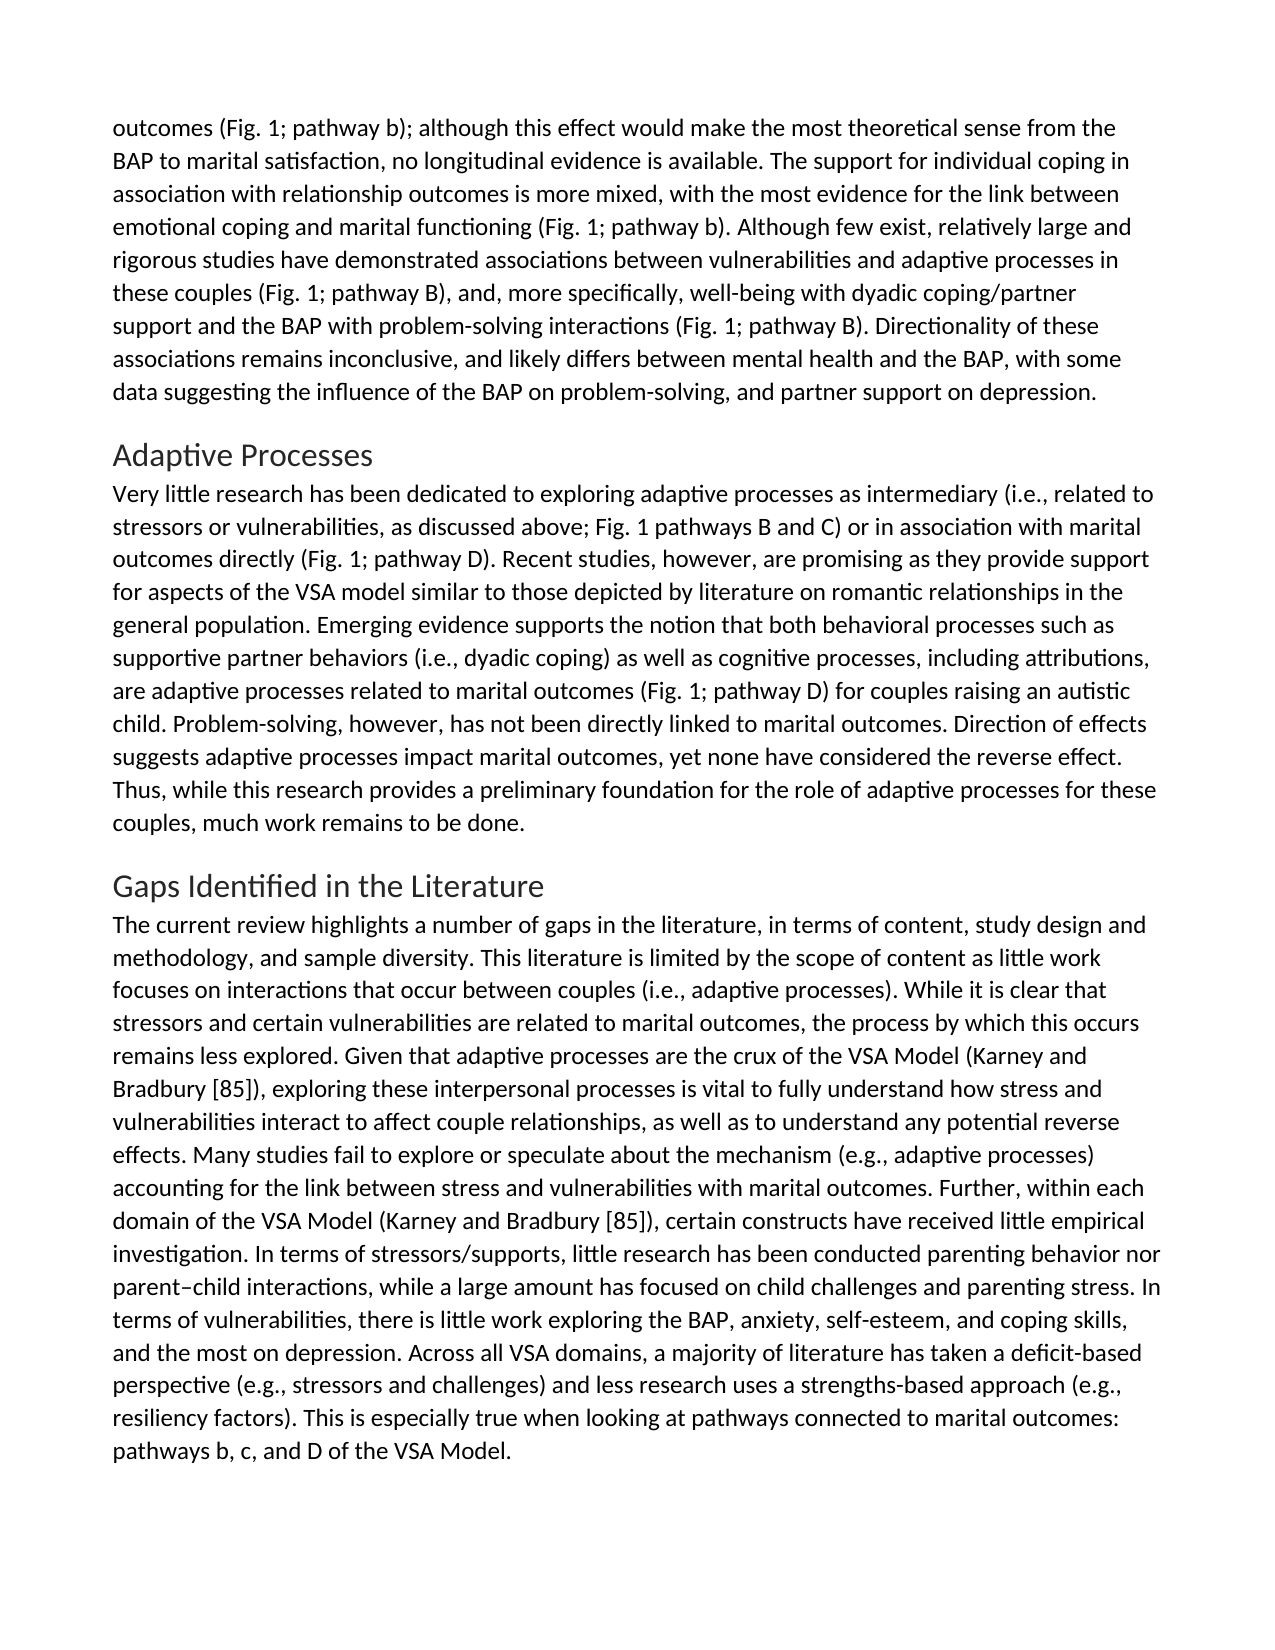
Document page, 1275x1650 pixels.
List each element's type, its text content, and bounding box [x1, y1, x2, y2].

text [112, 112, 1162, 406]
text The current review highlights a number of gaps in the literature, in terms of content, study design and methodology, and sample diversity. This literature is limited by the scope of content as little work focuses on interactions that occur between couples (i.e., adaptive processes). While it is clear that stressors and certain vulnerabilities are related to marital outcomes, the process by which this occurs remains less explored. Given that adaptive processes are the crux of the VSA Model (Karney and Bradbury [85]), exploring these interpersonal processes is vital to fully understand how stress and vulnerabilities interact to affect couple relationships, as well as to understand any potential reverse effects. Many studies fail to explore or speculate about the mechanism (e.g., adaptive processes) accounting for the link between stress and vulnerabilities with marital outcomes. Further, within each domain of the VSA Model (Karney and Bradbury [85]), certain constructs have received little empirical investigation. In terms of stressors/supports, little research has been conducted parenting behavior nor parent–child interactions, while a large amount has focused on child challenges and parenting stress. In terms of vulnerabilities, there is little work exploring the BAP, anxiety, self-esteem, and coping skills, and the most on depression. Across all VSA domains, a majority of literature has taken a deficit-based perspective (e.g., stressors and challenges) and less research uses a strengths-based approach (e.g., resiliency factors). This is especially true when looking at pathways connected to marital outcomes: pathways b, c, and D of the VSA Model. [112, 909, 1162, 1466]
text Very little research has been dedicated to exploring adaptive processes as intermediary (i.e., related to stressors or vulnerabilities, as discussed above; Fig. 1 pathways B and C) or in association with marital outcomes directly (Fig. 1; pathway D). Recent studies, however, are promising as they provide support for aspects of the VSA model similar to those depicted by literature on romantic relationships in the general population. Emerging evidence supports the notion that both behavioral processes such as supportive partner behaviors (i.e., dyadic coping) as well as cognitive processes, including attributions, are adaptive processes related to marital outcomes (Fig. 1; pathway D) for couples raising an autistic child. Problem-solving, however, has not been directly linked to marital outcomes. Direction of effects suggests adaptive processes impact marital outcomes, yet none have considered the reverse effect. Thus, while this research provides a preliminary foundation for the role of adaptive processes for these couples, much work remains to be done. [112, 478, 1162, 837]
subtitle Gaps Identified in the Literature [112, 865, 1162, 906]
subtitle Adaptive Processes [112, 434, 1162, 474]
